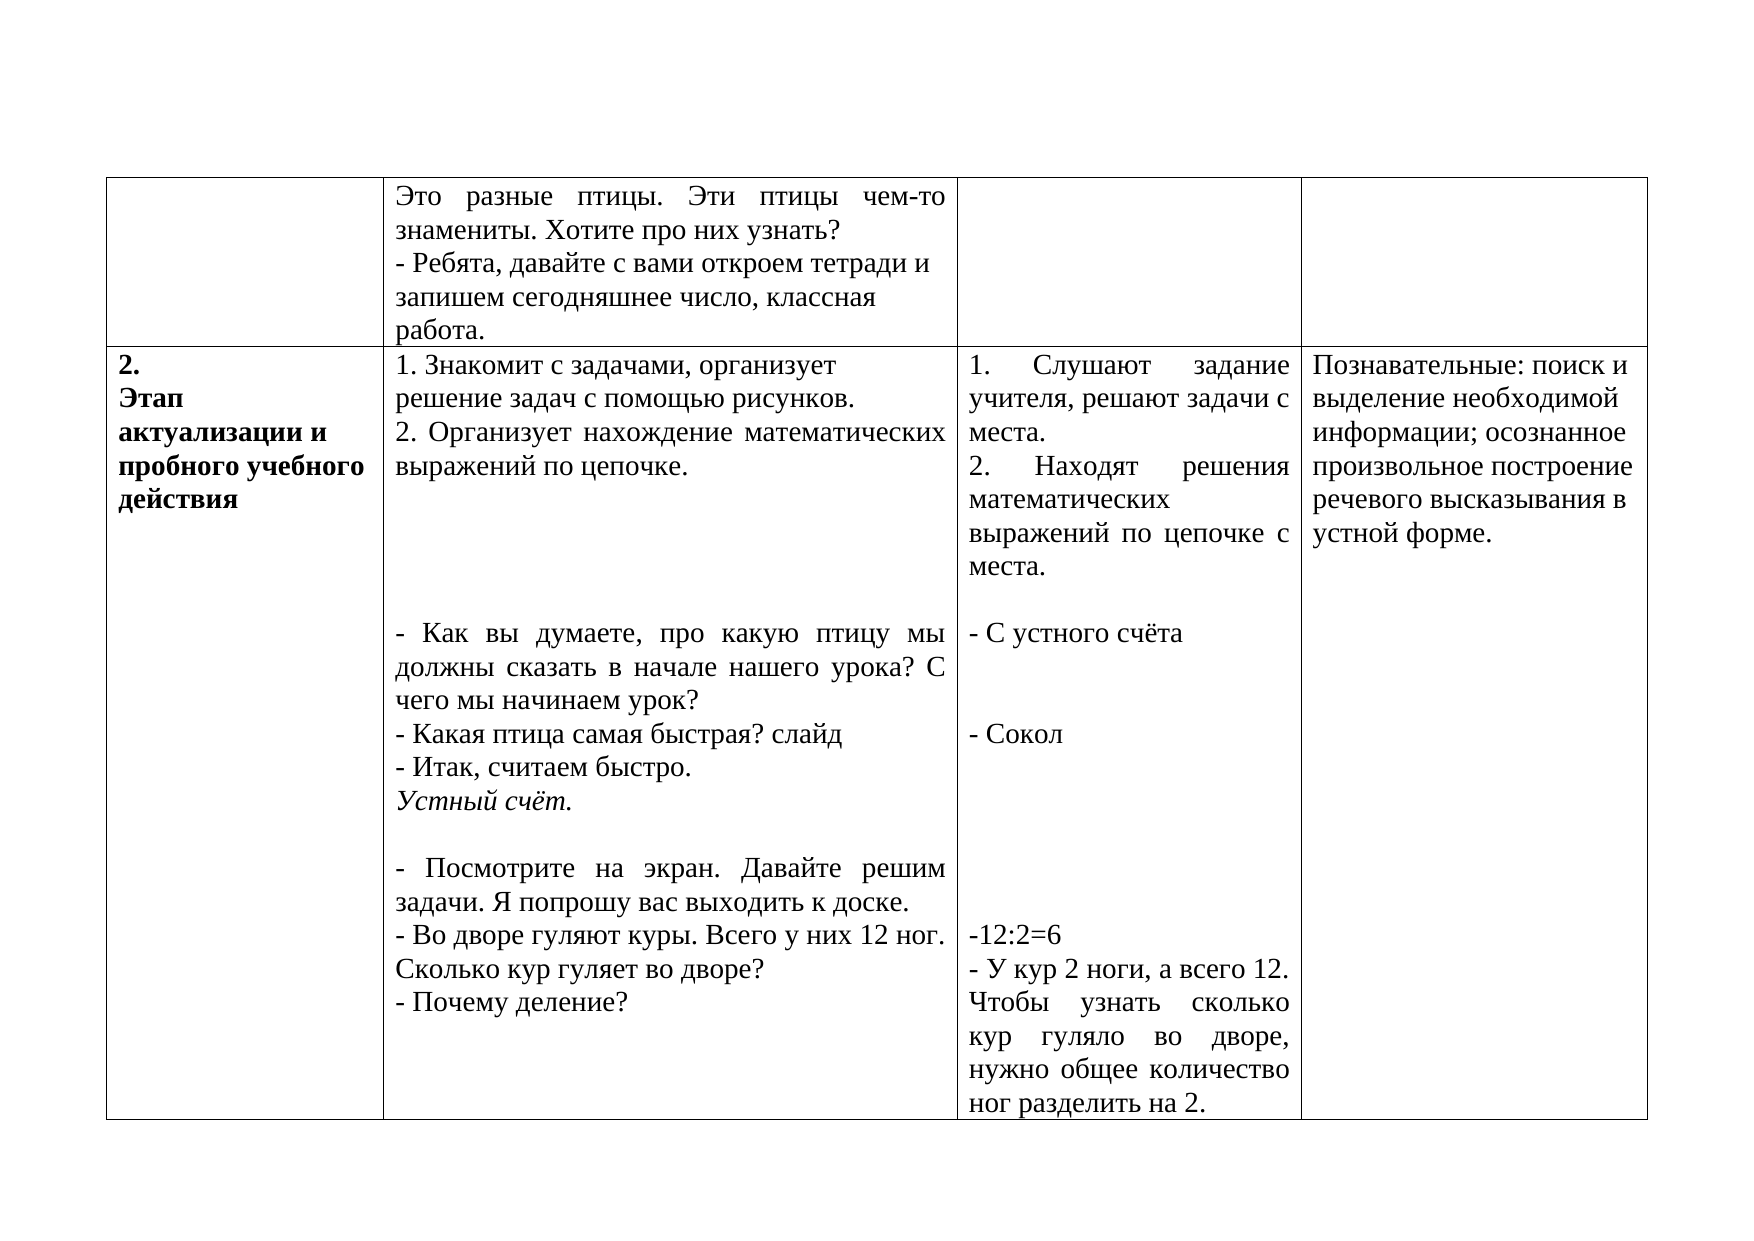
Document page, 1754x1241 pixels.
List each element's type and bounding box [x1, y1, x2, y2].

table_cell [958, 178, 1301, 346]
table_cell [384, 347, 957, 1118]
table_cell [1302, 347, 1647, 1118]
table_cell [384, 178, 957, 346]
table_cell [958, 347, 1301, 1118]
table_cell [107, 347, 383, 1118]
table_cell [1302, 178, 1647, 346]
table_cell [107, 178, 383, 346]
